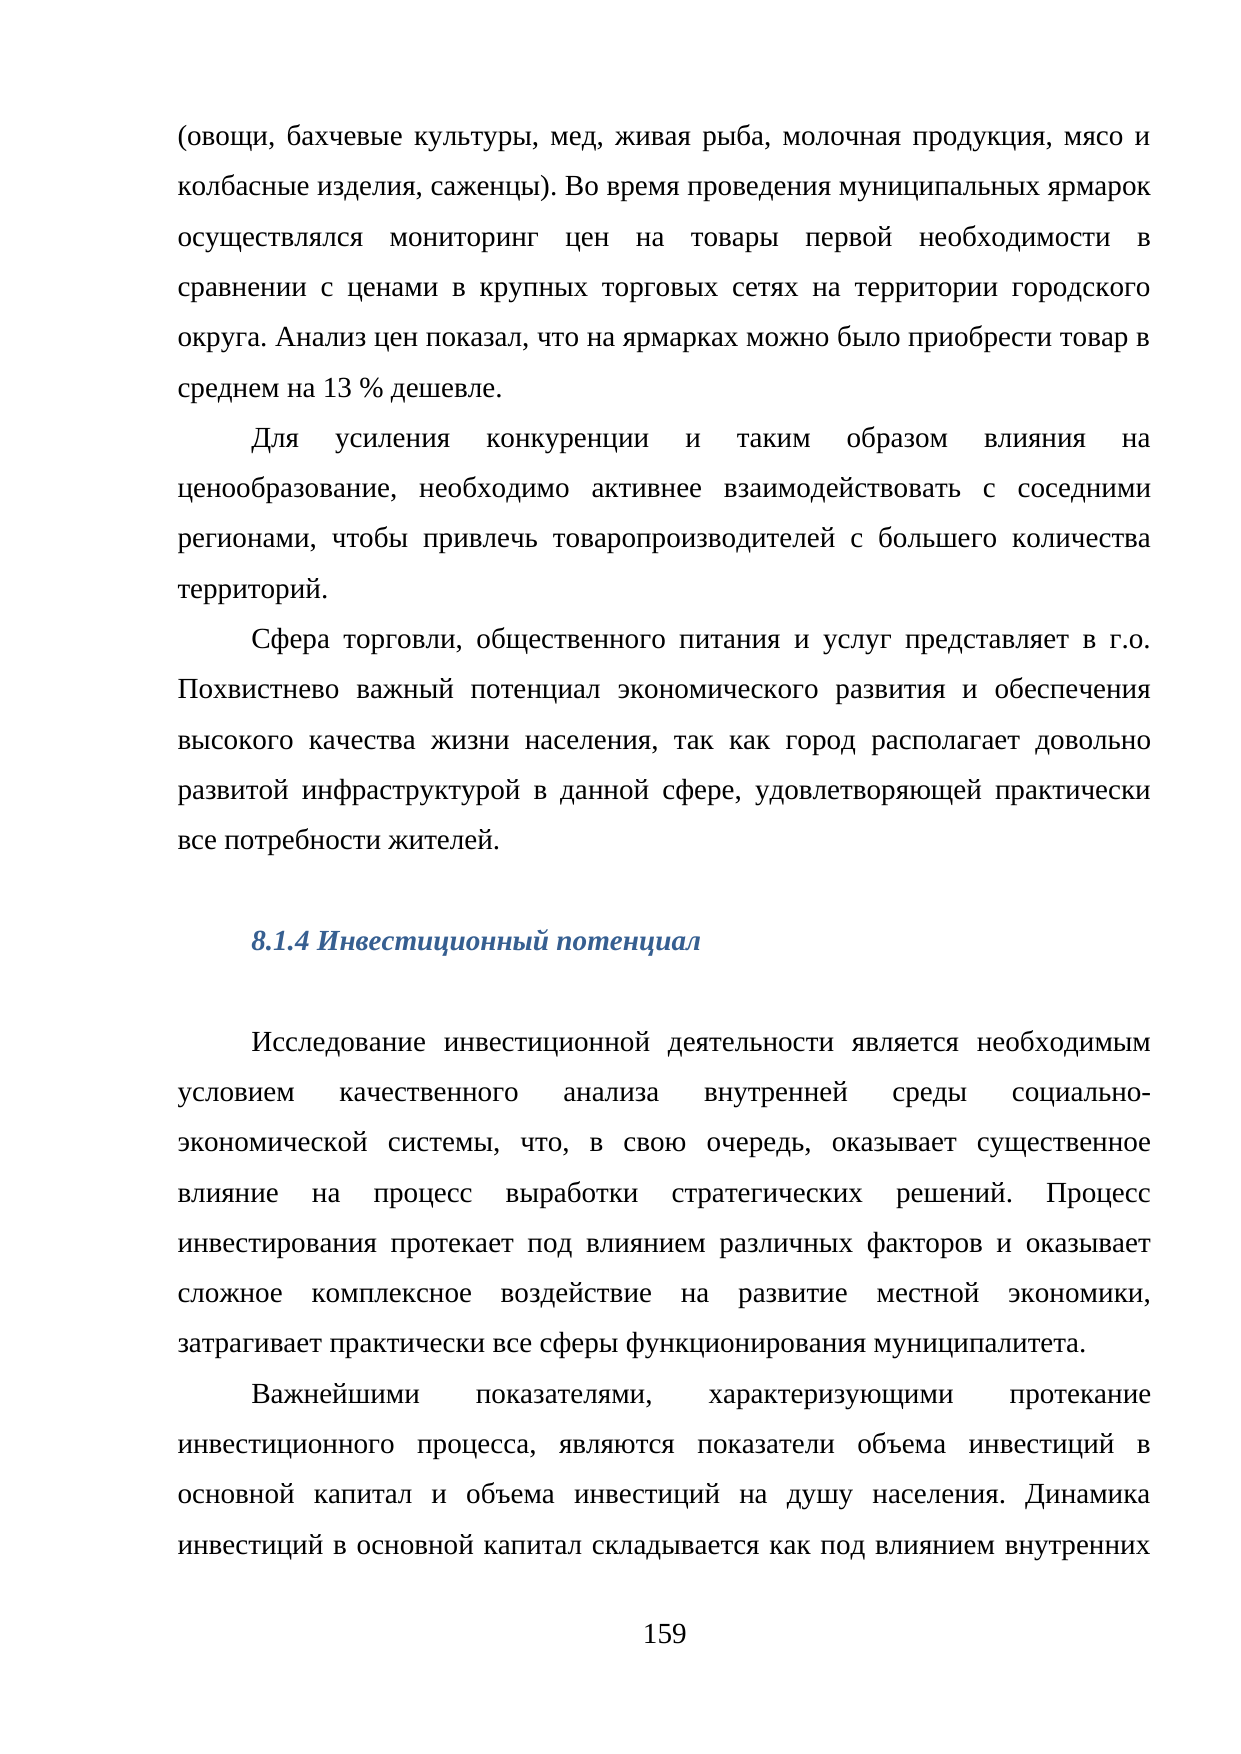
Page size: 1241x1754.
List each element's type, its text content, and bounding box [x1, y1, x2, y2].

text Для усиления конкуренции и таким образом влияния на ценообразование, необходимо активнее взаимодействовать с соседними регионами, чтобы привлечь товаропроизводителей с большего количества территорий. [177, 420, 1152, 604]
text Сфера торговли, общественного питания и услуг представляет в г.о. Похвистнево важный потенциал экономического развития и обеспечения высокого качества жизни населения, так как город располагает довольно развитой инфраструктурой в данной сфере, удовлетворяющей практически все потребности жителей. [177, 621, 1152, 856]
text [177, 118, 1152, 403]
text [177, 1376, 1152, 1560]
text 8.1.4 Инвестиционный потенциал [177, 923, 1152, 957]
text Исследование инвестиционной деятельности является необходимым условием качественного анализа внутренней среды социально-экономической системы, что, в свою очередь, оказывает существенное влияние на процесс выработки стратегических решений. Процесс инвестирования протекает под влиянием различных факторов и оказывает сложное комплексное воздействие на развитие местной экономики, затрагивает практически все сферы функционирования муниципалитета. [177, 1024, 1152, 1359]
